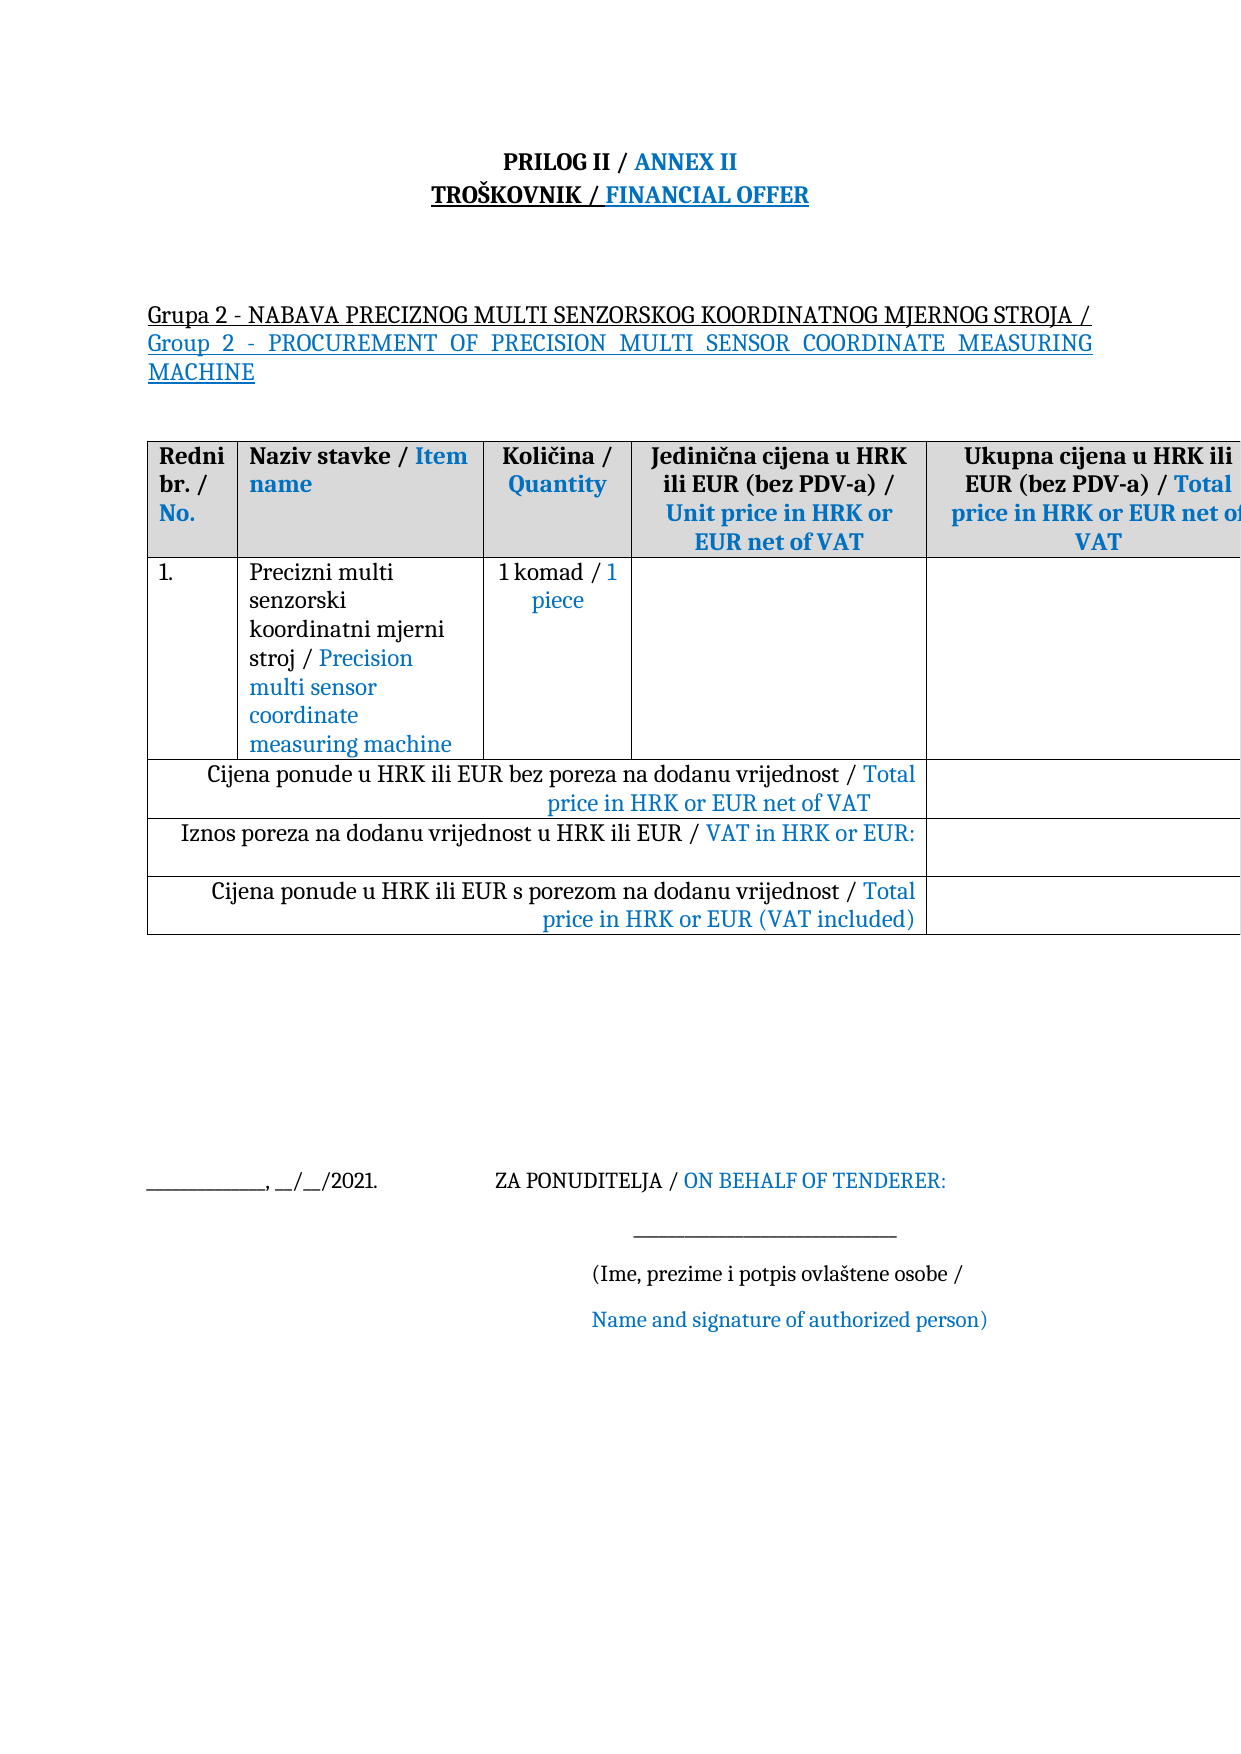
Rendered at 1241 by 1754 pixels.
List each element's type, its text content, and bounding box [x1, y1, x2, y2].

table_header Redni br. / No. [148, 442, 237, 557]
text ______________, __/__/2021. ZA PONUDITELJA / ON BEHALF OF TENDERER: [146, 1168, 1092, 1194]
table_header Naziv stavke / Item name [238, 442, 483, 557]
table_cell [632, 558, 926, 759]
table_header Ukupna cijena u HRK ili EUR (bez PDV-a) / Total price in HRK or EUR net of VAT [927, 442, 1240, 557]
text TROŠKOVNIK / FINANCIAL OFFER [148, 181, 1092, 209]
table_header Jedinična cijena u HRK ili EUR (bez PDV-a) / Unit price in HRK or EUR net of VAT [632, 442, 926, 557]
table_cell Precizni multi senzorski koordinatni mjerni stroj / Precision multi sensor coordinate measuring machine [238, 558, 483, 759]
table_cell [927, 760, 1240, 817]
text PRILOG II / ANNEX II [148, 148, 1092, 176]
table_cell Iznos poreza na dodanu vrijednost u HRK ili EUR / VAT in HRK or EUR: [148, 819, 926, 876]
table_cell [927, 558, 1240, 759]
text Grupa 2 - NABAVA PRECIZNOG MULTI SENZORSKOG KOORDINATNOG MJERNOG STROJA / Group 2 - PROCUREMENT OF PRECISION MULTI SENSOR COORDINATE MEASURING MACHINE [148, 326, 1092, 354]
table_cell Cijena ponude u HRK ili EUR bez poreza na dodanu vrijednost / Total price in HRK or EUR net of VAT [148, 760, 926, 817]
table_header Količina / Quantity [484, 442, 631, 557]
text (Ime, prezime i potpis ovlaštene osobe / [591, 1261, 1092, 1287]
table_cell [927, 819, 1240, 876]
text _______________________________ [146, 1215, 1092, 1241]
text Name and signature of authorized person) [591, 1306, 1092, 1333]
table_cell 1 komad / 1 piece [484, 558, 631, 759]
text Grupa 2 - NABAVA PRECIZNOG MULTI SENZORSKOG KOORDINATNOG MJERNOG STROJA / Group 2 - PROCUREMENT OF PRECISION MULTI SENSOR COORDINATE MEASURING MACHINE [148, 301, 1092, 325]
text Grupa 2 - NABAVA PRECIZNOG MULTI SENZORSKOG KOORDINATNOG MJERNOG STROJA / Group 2 - PROCUREMENT OF PRECISION MULTI SENSOR COORDINATE MEASURING MACHINE [148, 355, 1092, 387]
table_cell Cijena ponude u HRK ili EUR s porezom na dodanu vrijednost / Total price in HRK or EUR (VAT included) [148, 877, 926, 934]
table_cell 1. [148, 558, 237, 759]
table_cell [927, 877, 1240, 934]
